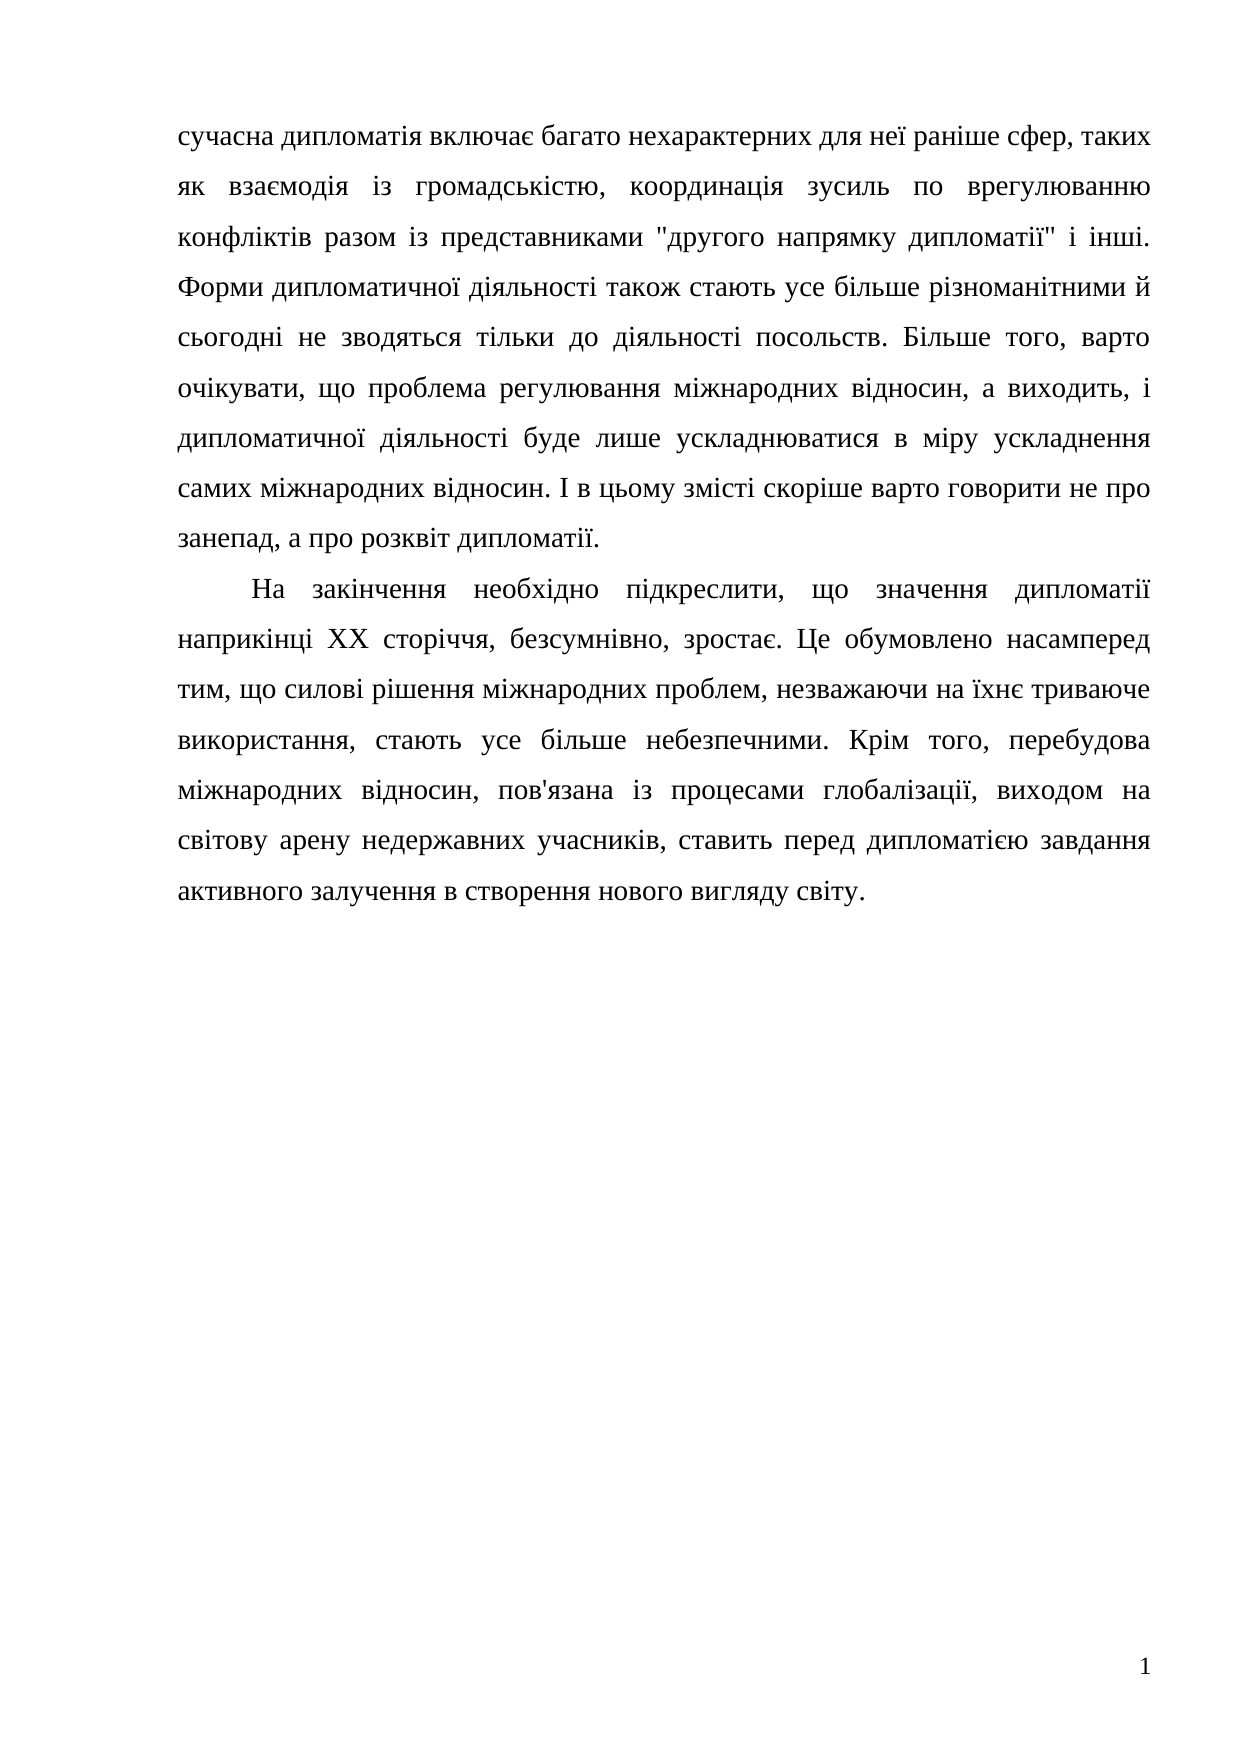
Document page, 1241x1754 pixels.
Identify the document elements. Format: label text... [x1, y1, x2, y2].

text На закінчення необхідно підкреслити, що значення дипломатії наприкінці XX сторіччя, безсумнівно, зростає. Це обумовлено насамперед тим, що силові рішення міжнародних проблем, незважаючи на їхнє триваюче використання, стають усе більше небезпечними. Крім того, перебудова міжнародних відносин, пов'язана із процесами глобалізації, виходом на світову арену недержавних учасників, ставить перед дипломатією завдання активного залучення в створення нового вигляду світу. [177, 571, 1152, 906]
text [177, 118, 1152, 554]
